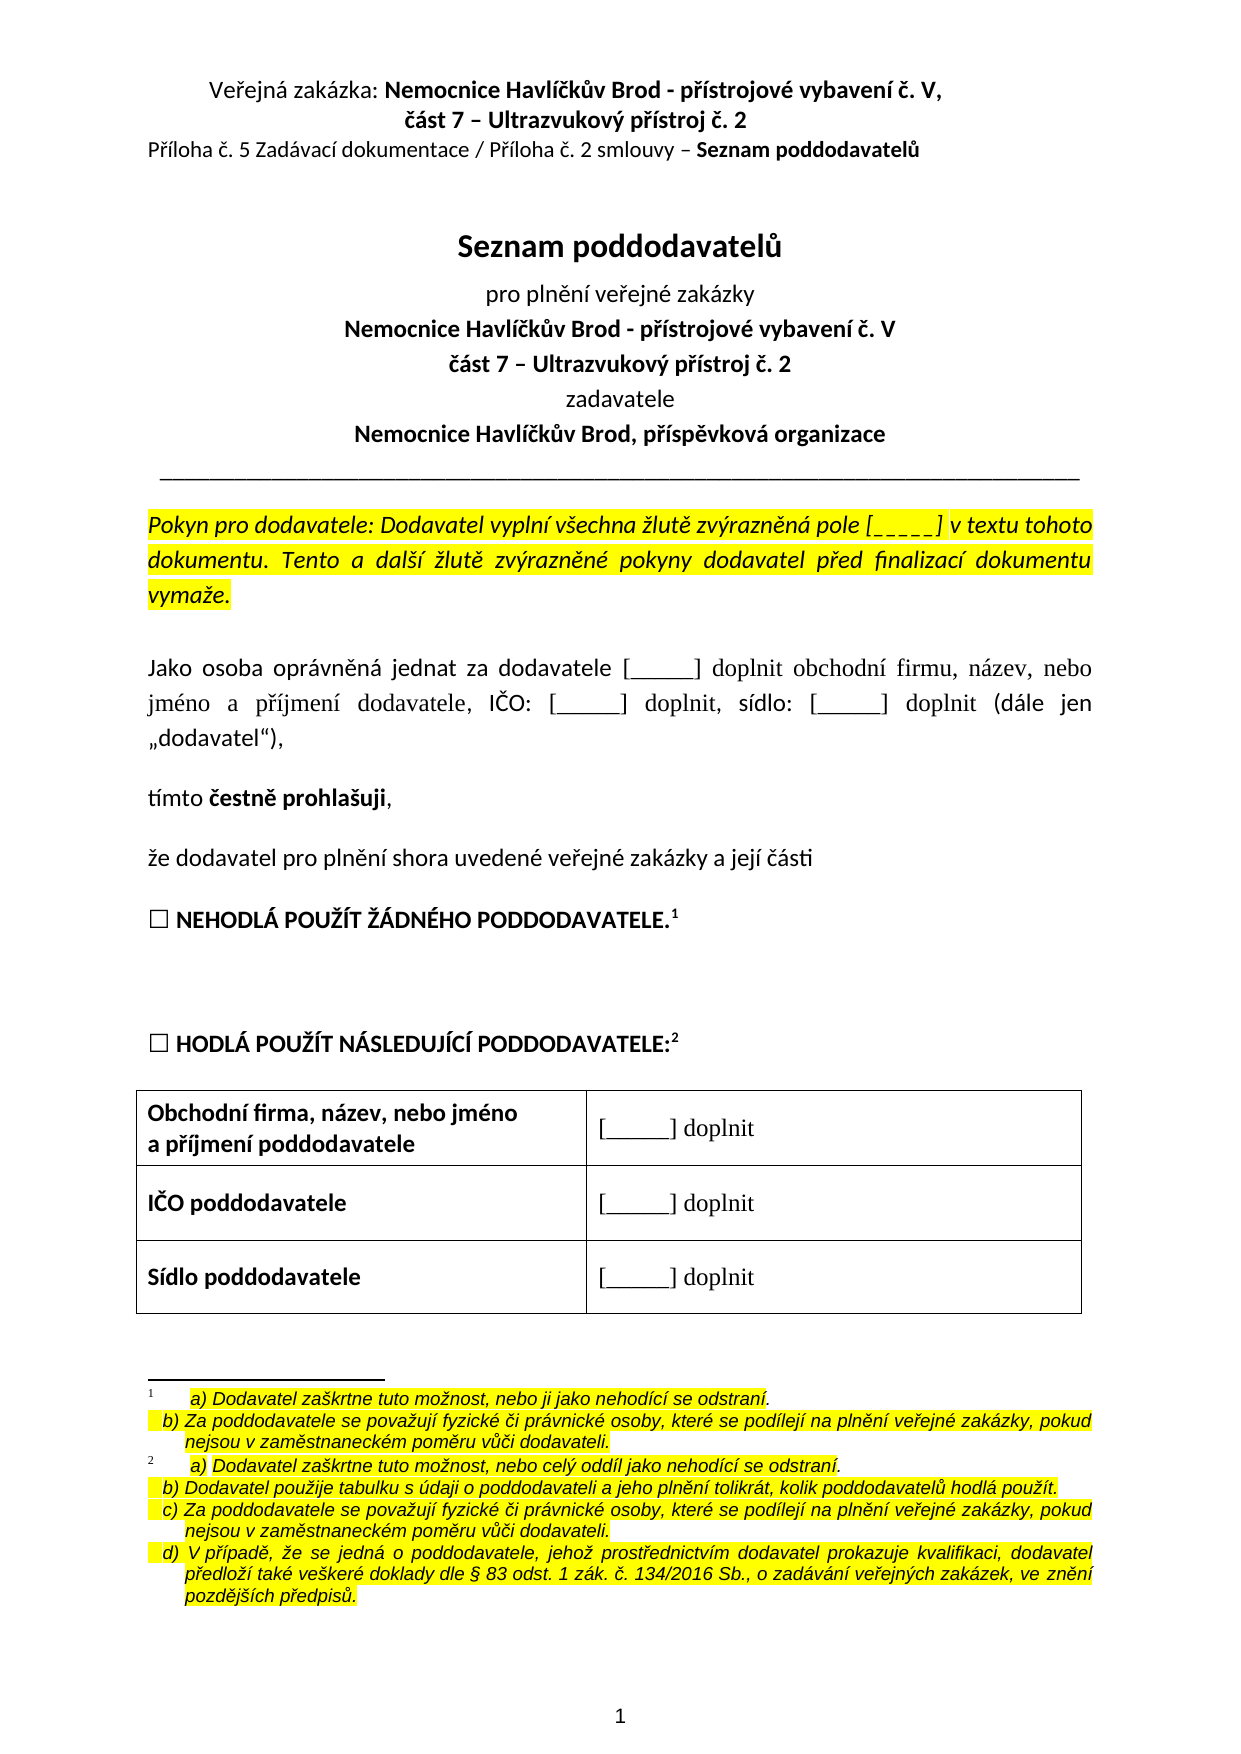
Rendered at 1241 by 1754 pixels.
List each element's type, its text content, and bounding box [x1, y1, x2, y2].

table_header [587, 1091, 1081, 1165]
list tímto čestně prohlašuji, [148, 782, 1092, 812]
text zadavatele [148, 384, 1092, 414]
table_cell [587, 1241, 1081, 1313]
subtitle Seznam poddodavatelů [148, 225, 1092, 266]
text pro plnění veřejné zakázky [148, 279, 1092, 309]
list HODLÁ POUŽÍT NÁSLEDUJÍCÍ PODDODAVATELE: [148, 1026, 1092, 1060]
text Nemocnice Havlíčkův Brod - přístrojové vybavení č. V [148, 314, 1092, 344]
text Příloha č. 5 Zadávací dokumentace / Příloha č. 2 smlouvy – Seznam poddodavatelů [148, 135, 1092, 163]
text Pokyn pro dodavatele: Dodavatel vyplní všechna žlutě zvýrazněná pole [_____] v textu tohoto dokumentu. Tento a další žlutě zvýrazněné pokyny dodavatel před finalizací dokumentu vymaže. [148, 575, 1092, 610]
text NEHODLÁ POUŽÍT ŽÁDNÉHO PODDODAVATELE. [148, 902, 1092, 936]
text část 7 – Ultrazvukový přístroj č. 2 [59, 104, 1092, 135]
text Veřejná zakázka: Nemocnice Havlíčkův Brod - přístrojové vybavení č. V, [59, 74, 1092, 104]
text Nemocnice Havlíčkův Brod, příspěvková organizace [148, 419, 1092, 449]
list Jako osoba oprávněná jednat za dodavatele , IČO: , sídlo: (dále jen „dodavatel“), [148, 652, 1092, 752]
table_header Obchodní firma, název, nebo jméno a příjmení poddodavatele [137, 1091, 586, 1165]
table_cell Sídlo poddodavatele [137, 1241, 586, 1313]
text Pokyn pro dodavatele: Dodavatel vyplní všechna žlutě zvýrazněná pole [_____] v textu tohoto dokumentu. Tento a další žlutě zvýrazněné pokyny dodavatel před finalizací dokumentu vymaže. [148, 509, 1092, 544]
text část 7 – Ultrazvukový přístroj č. 2 [148, 349, 1092, 379]
text že dodavatel pro plnění shora uvedené veřejné zakázky a její části [148, 842, 1092, 872]
table_cell [587, 1166, 1081, 1240]
table_cell IČO poddodavatele [137, 1166, 586, 1240]
text __________________________________________________________________________ [148, 454, 1092, 484]
